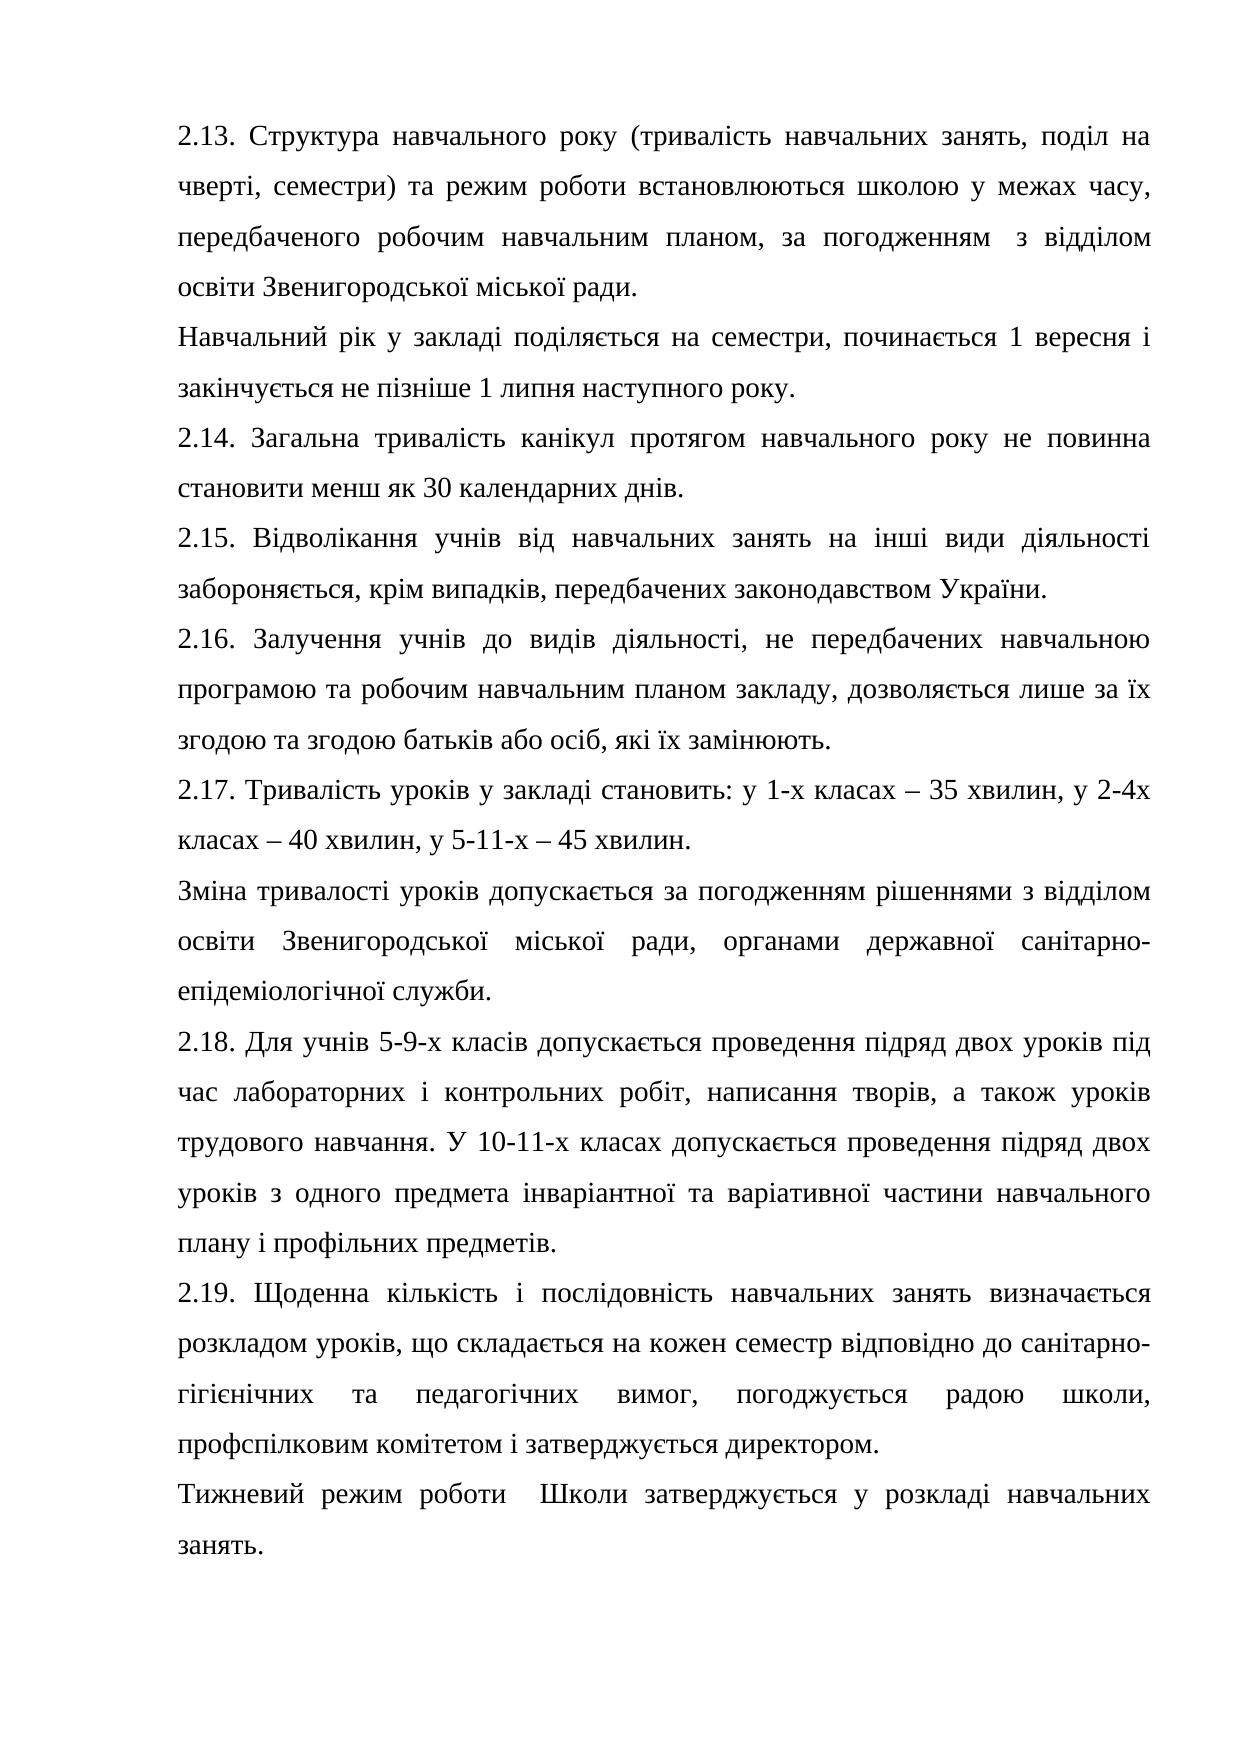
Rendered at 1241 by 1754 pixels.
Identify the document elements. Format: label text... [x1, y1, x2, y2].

text 2.14. Загальна тривалість канікул протягом навчального року не повинна становити менш як 30 календарних днів. [177, 420, 1152, 504]
text 2.18. Для учнів 5-9-х класів допускається проведення підряд двох уроків під час лабораторних і контрольних робіт, написання творів, а також уроків трудового навчання. У 10-11-х класах допускається проведення підряд двох уроків з одного предмета інваріантної та варіативної частини навчального плану і профільних предметів. [177, 1024, 1152, 1258]
text 2.15. Відволікання учнів від навчальних занять на інші види діяльності забороняється, крім випадків, передбачених законодавством України. [177, 521, 1152, 604]
text Зміна тривалості уроків допускається за погодженням рішеннями з відділом освіти Звенигородської міської ради, органами державної санітарно-епідеміологічної служби. [177, 873, 1152, 1007]
text 2.17. Тривалість уроків у закладі становить: у 1-х класах – 35 хвилин, у 2-4х класах – 40 хвилин, у 5-11-х – 45 хвилин. [177, 772, 1152, 856]
text Навчальний рік у закладі поділяється на семестри, починається 1 вересня і закінчується не пізніше 1 липня наступного року. [177, 319, 1152, 403]
text Тижневий режим роботи Школи затверджується у розкладі навчальних занять. [177, 1477, 1152, 1560]
text 2.19. Щоденна кількість і послідовність навчальних занять визначається розкладом уроків, що складається на кожен семестр відповідно до санітарно-гігієнічних та педагогічних вимог, погоджується радою школи, профспілковим комітетом і затверджується директором. [177, 1275, 1152, 1460]
text 2.16. Залучення учнів до видів діяльності, не передбачених навчальною програмою та робочим навчальним планом закладу, дозволяється лише за їх згодою та згодою батьків або осіб, які їх замінюють. [177, 621, 1152, 755]
text 2.13. Структура навчального року (тривалість навчальних занять, поділ на чверті, семестри) та режим роботи встановлюються школою у межах часу, передбаченого робочим навчальним планом, за погодженням з відділом освіти Звенигородської міської ради. [177, 118, 1152, 303]
